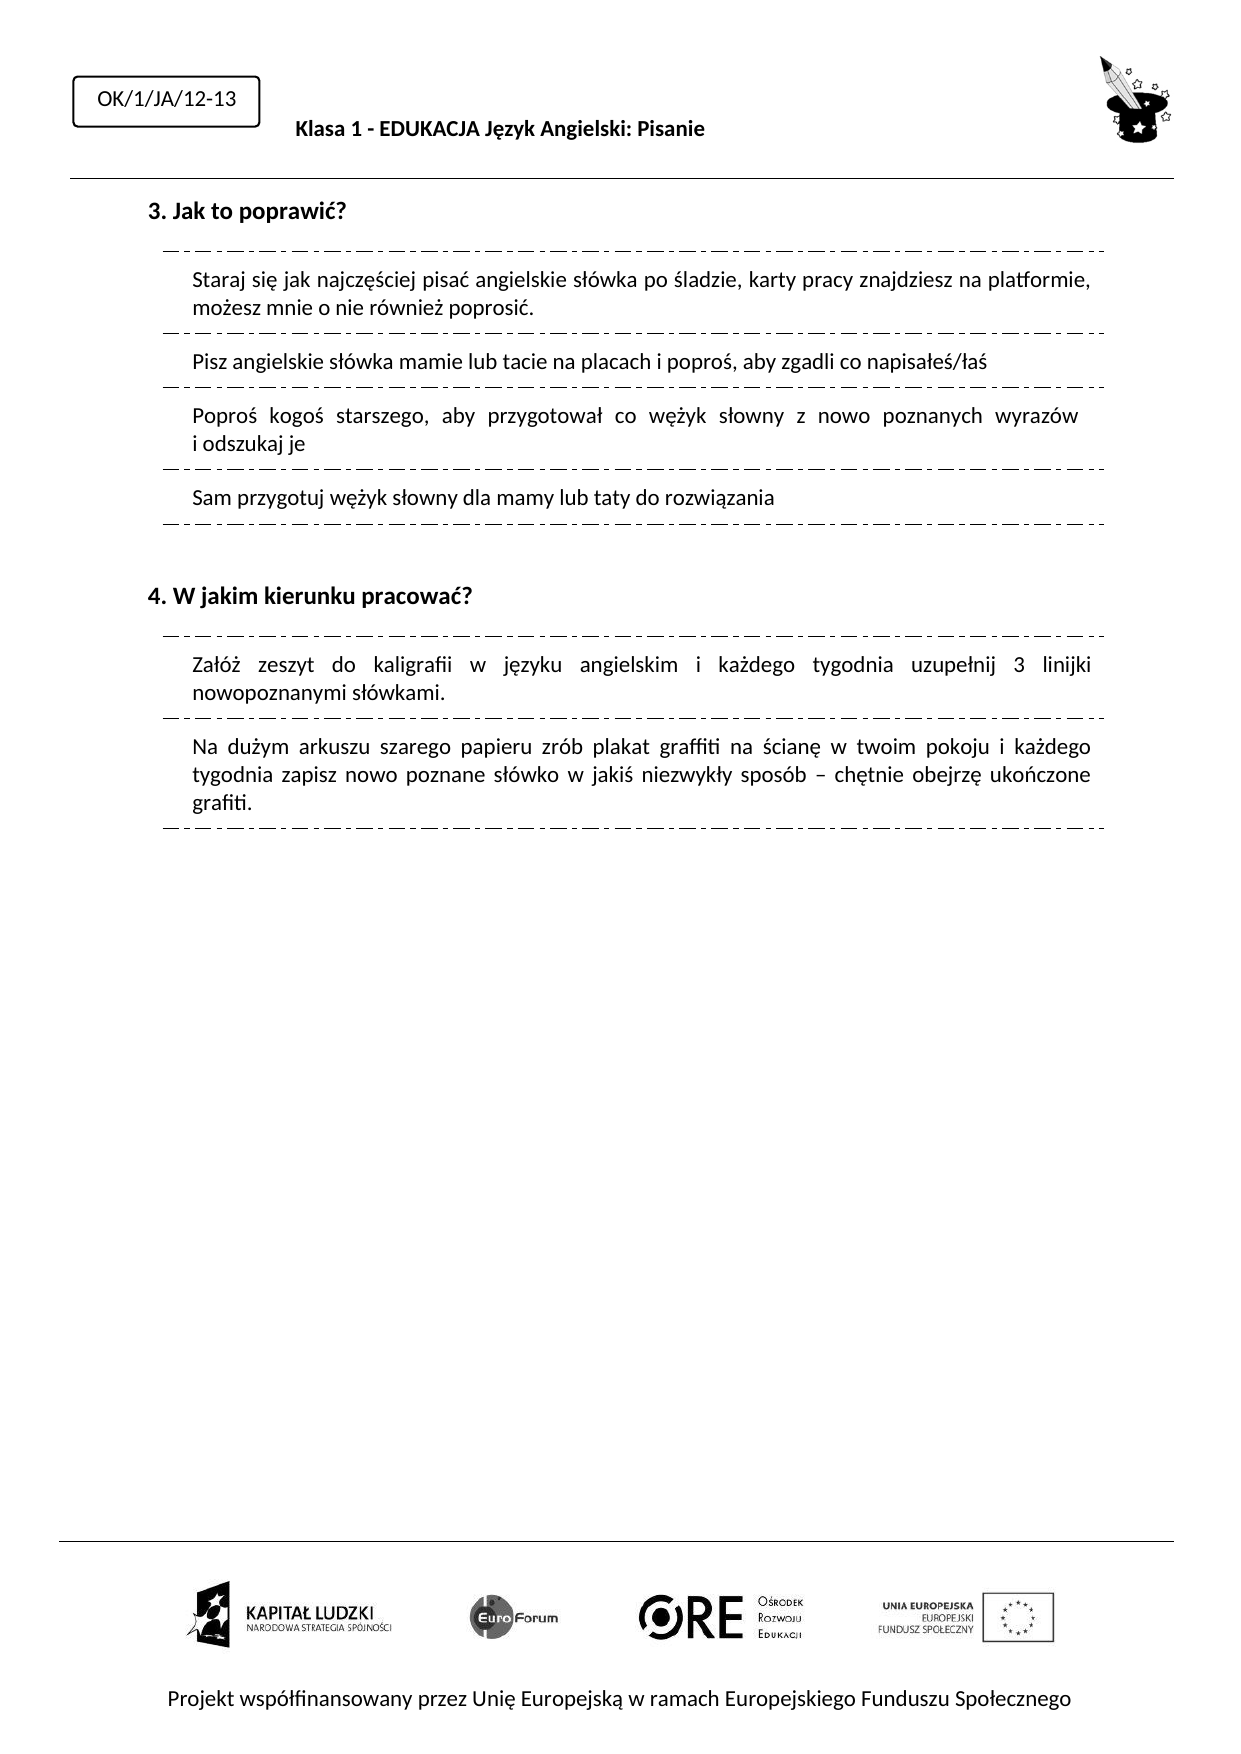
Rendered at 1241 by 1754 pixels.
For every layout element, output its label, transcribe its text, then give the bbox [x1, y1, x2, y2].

table_cell Pisz angielskie słówka mamie lub tacie na placach i poproś, aby zgadli co napisałeś/łaś [163, 333, 1104, 387]
table_cell Poproś kogoś starszego, aby przygotował co wężyk słowny z nowo poznanych wyrazów i odszukaj je [163, 387, 1104, 469]
table_cell Na dużym arkuszu szarego papieru zrób plakat graffiti na ścianę w twoim pokoju i każdego tygodnia zapisz nowo poznane słówko w jakiś niezwykły sposób – chętnie obejrzę ukończone grafiti. [163, 718, 1104, 828]
text 4. W jakim kierunku pracować? [148, 580, 1093, 611]
picture [1088, 53, 1181, 145]
table_cell Sam przygotuj wężyk słowny dla mamy lub taty do rozwiązania [163, 469, 1104, 523]
picture [148, 1564, 1092, 1664]
table_header Załóż zeszyt do kaligrafii w języku angielskim i każdego tygodnia uzupełnij 3 linijki nowopoznanymi słówkami. [163, 636, 1104, 718]
table_header Staraj się jak najczęściej pisać angielskie słówka po śladzie, karty pracy znajdziesz na platformie, możesz mnie o nie również poprosić. [163, 251, 1104, 333]
text 3. Jak to poprawić? [148, 195, 1093, 226]
